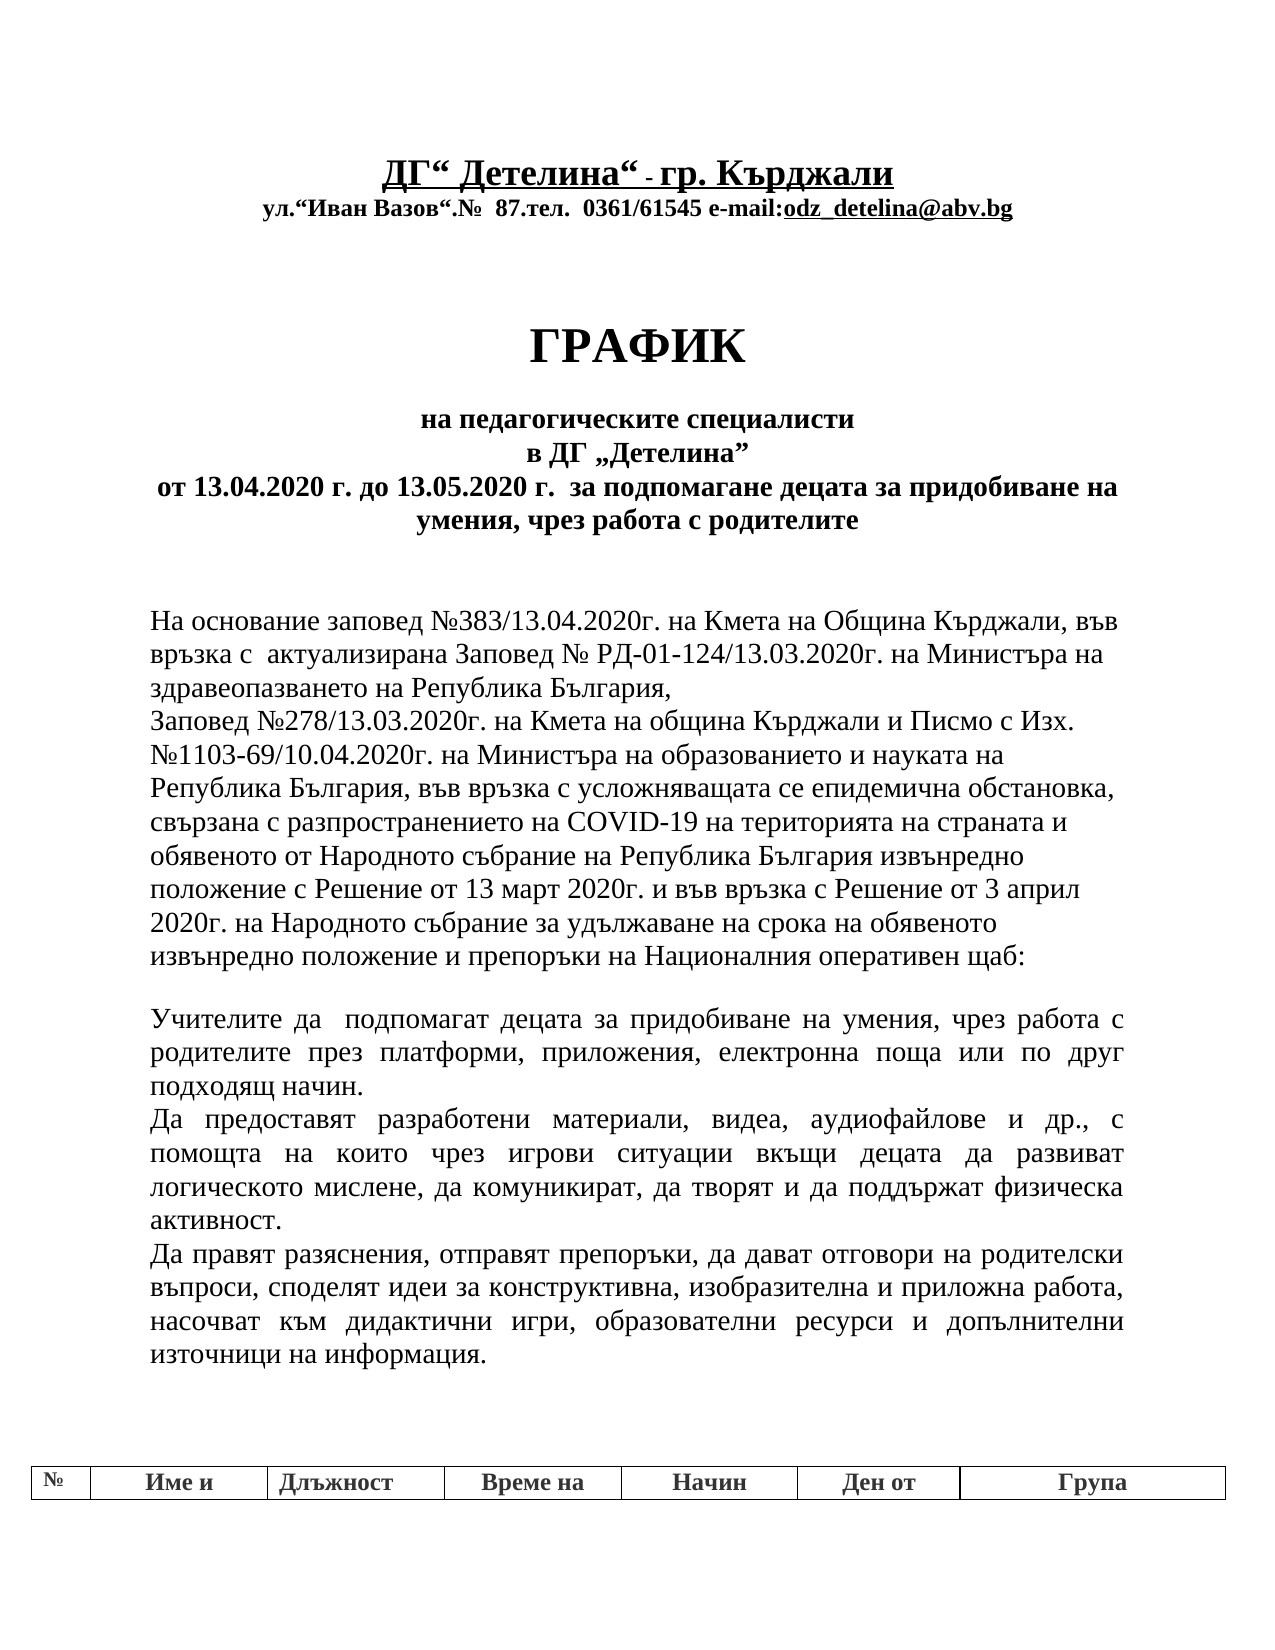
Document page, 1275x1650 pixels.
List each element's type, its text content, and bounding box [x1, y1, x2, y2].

text ГРАФИК [150, 315, 1125, 373]
list Да правят разяснения, отправят препоръки, да дават отговори на родителски въпроси, споделят идеи за конструктивна, изобразителна и приложна работа, насочват към дидактични игри, образователни ресурси и допълнителни източници на информация. [150, 1236, 1125, 1370]
table_header Начин провеждане [622, 1467, 797, 1499]
text ул.“Иван Вазов“.№ 87.тел. 0361/61545 e-mail:odz_detelina@abv.bg [150, 193, 1125, 222]
text от 13.04.2020 г. до 13.05.2020 г. за подпомагане децата за придобиване на умения, чрез работа с родителите [150, 469, 1125, 536]
table_header Ден от седмицата [798, 1467, 959, 1499]
text в ДГ „Детелина” [150, 435, 1125, 469]
list Учителите да подпомагат децата за придобиване на умения, чрез работа с родителите през платформи, приложения, електронна поща или по друг подходящ начин. [150, 1001, 1125, 1102]
table_header Име и фамилия [91, 1467, 267, 1499]
table_header Длъжност [268, 1467, 444, 1499]
text Заповед №278/13.03.2020г. на Кмета на община Кърджали и Писмо с Изх.№1103-69/10.04.2020г. на Министъра на образованието и науката на Република България, във връзка с усложняващата се епидемична обстановка, свързана с разпространението на COVID-19 на територията на страната и обявеното от Народното събрание на Република България извънредно положение с Решение от 13 март 2020г. и във връзка с Решение от 3 април 2020г. на Народното събрание за удължаване на срока на обявеното извънредно положение и препоръки на Националния оперативен щаб: [150, 703, 1125, 972]
text на педагогическите специалисти [150, 402, 1125, 435]
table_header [445, 1467, 621, 1499]
text На основание заповед №383/13.04.2020г. на Кмета на Община Кърджали, във връзка с актуализирана Заповед № РД-01-124/13.03.2020г. на Министъра на здравеопазването на Република България, [150, 603, 1125, 703]
text ДГ“ Детелина“ - гр. Кърджали [150, 150, 1125, 193]
list Да предоставят разработени материали, видеа, аудиофайлове и др., с помощта на които чрез игрови ситуации вкъщи децата да развиват логическото мислене, да комуникират, да творят и да поддържат физическа активност. [150, 1102, 1125, 1236]
table_header Група [961, 1467, 1225, 1499]
table_header № [32, 1467, 90, 1499]
